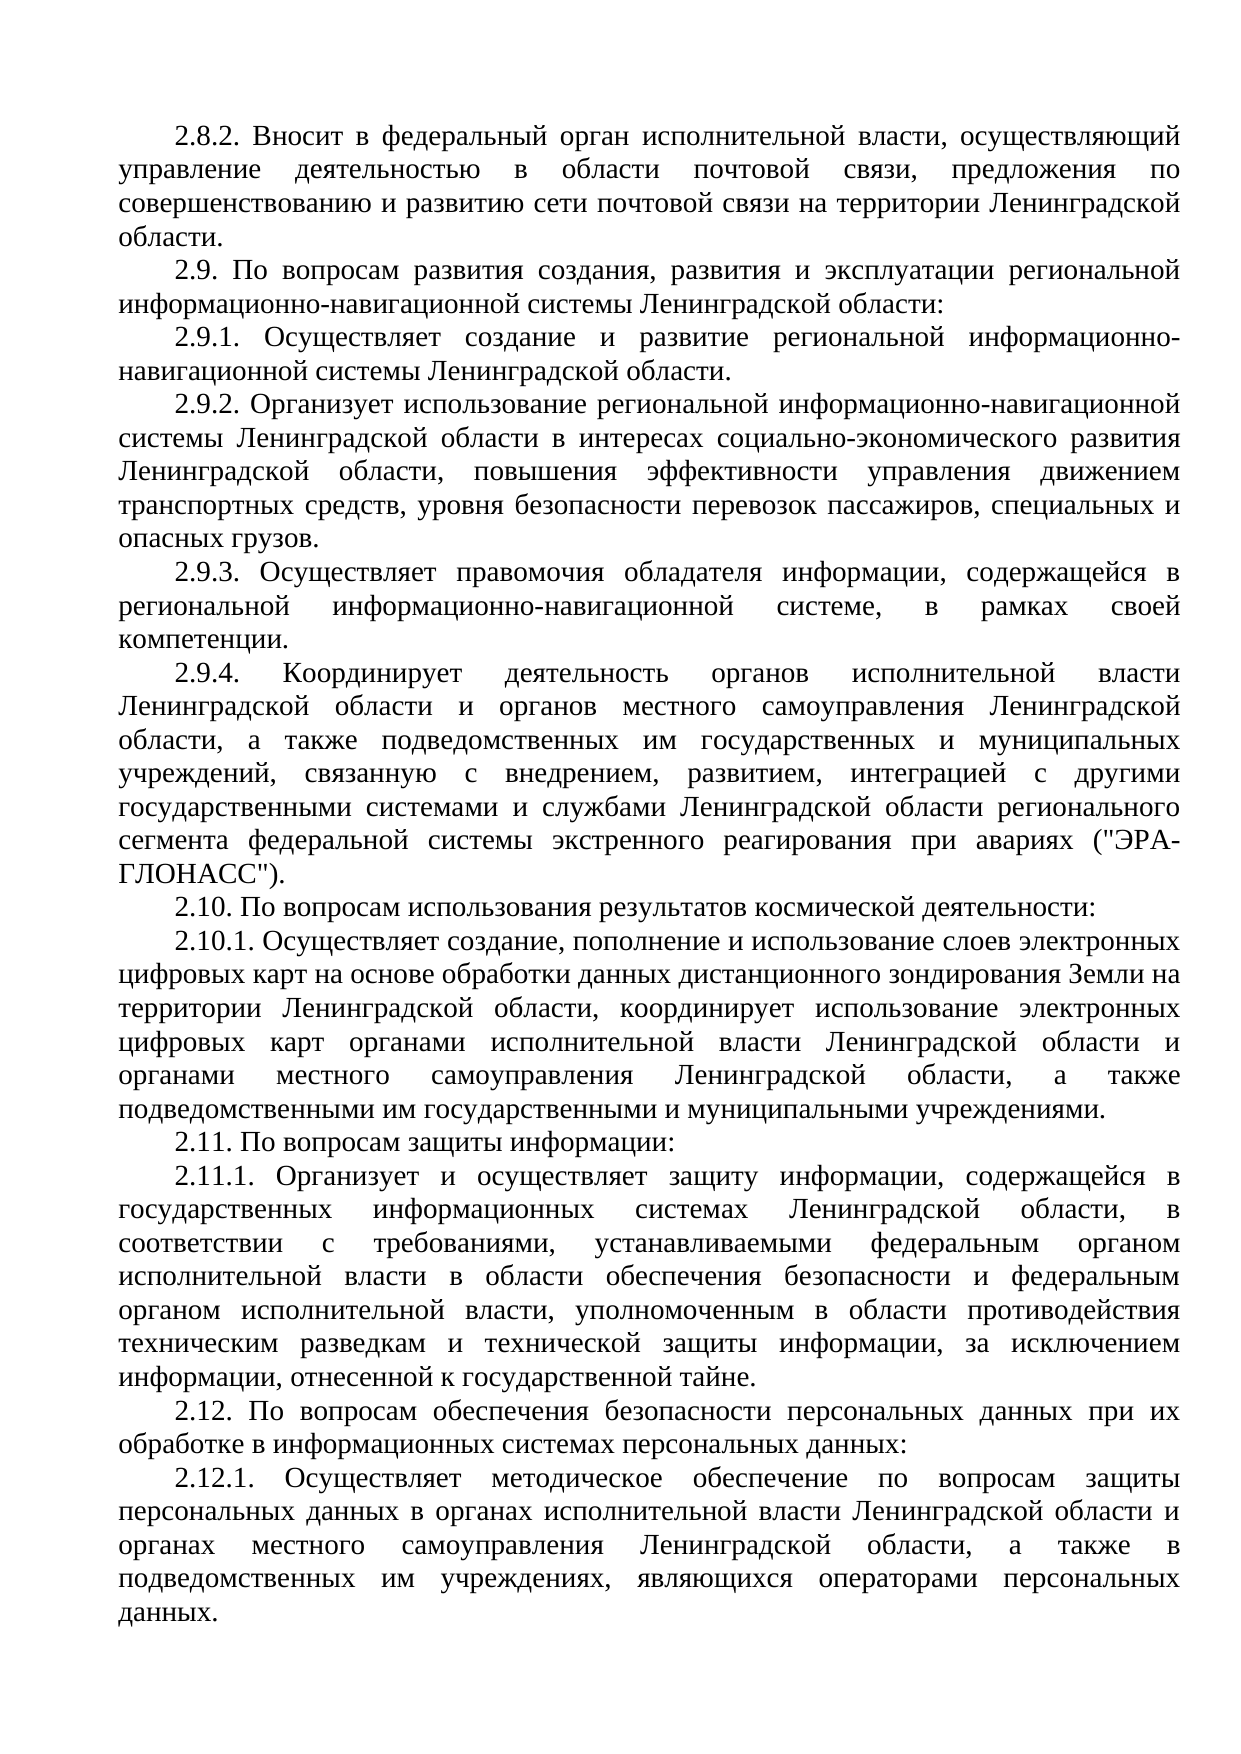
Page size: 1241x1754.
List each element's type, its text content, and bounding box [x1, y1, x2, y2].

text 2.9.1. Осуществляет создание и развитие региональной информационно-навигационной системы Ленинградской области. [118, 319, 1181, 386]
text 2.10.1. Осуществляет создание, пополнение и использование слоев электронных цифровых карт на основе обработки данных дистанционного зондирования Земли на территории Ленинградской области, координирует использование электронных цифровых карт органами исполнительной власти Ленинградской области и органами местного самоуправления Ленинградской области, а также подведомственными им государственными и муниципальными учреждениями. [118, 923, 1181, 1124]
text 2.8.2. Вносит в федеральный орган исполнительной власти, осуществляющий управление деятельностью в области почтовой связи, предложения по совершенствованию и развитию сети почтовой связи на территории Ленинградской области. [118, 118, 1181, 252]
text 2.9.2. Организует использование региональной информационно-навигационной системы Ленинградской области в интересах социально-экономического развития Ленинградской области, повышения эффективности управления движением транспортных средств, уровня безопасности перевозок пассажиров, специальных и опасных грузов. [118, 386, 1181, 554]
text 2.9.3. Осуществляет правомочия обладателя информации, содержащейся в региональной информационно-навигационной системе, в рамках своей компетенции. [118, 554, 1181, 655]
text 2.12.1. Осуществляет методическое обеспечение по вопросам защиты персональных данных в органах исполнительной власти Ленинградской области и органах местного самоуправления Ленинградской области, а также в подведомственных им учреждениях, являющихся операторами персональных данных. [118, 1460, 1181, 1627]
text 2.12. По вопросам обеспечения безопасности персональных данных при их обработке в информационных системах персональных данных: [118, 1393, 1181, 1460]
text 2.9. По вопросам развития создания, развития и эксплуатации региональной информационно-навигационной системы Ленинградской области: [118, 252, 1181, 319]
text 2.9.4. Координирует деятельность органов исполнительной власти Ленинградской области и органов местного самоуправления Ленинградской области, а также подведомственных им государственных и муниципальных учреждений, связанную с внедрением, развитием, интеграцией с другими государственными системами и службами Ленинградской области регионального сегмента федеральной системы экстренного реагирования при авариях ("ЭРА-ГЛОНАСС"). [118, 655, 1181, 889]
text 2.10. По вопросам использования результатов космической деятельности: [118, 889, 1181, 923]
text 2.11.1. Организует и осуществляет защиту информации, содержащейся в государственных информационных системах Ленинградской области, в соответствии с требованиями, устанавливаемыми федеральным органом исполнительной власти в области обеспечения безопасности и федеральным органом исполнительной власти, уполномоченным в области противодействия техническим разведкам и технической защиты информации, за исключением информации, отнесенной к государственной тайне. [118, 1158, 1181, 1393]
text 2.11. По вопросам защиты информации: [118, 1124, 1181, 1158]
